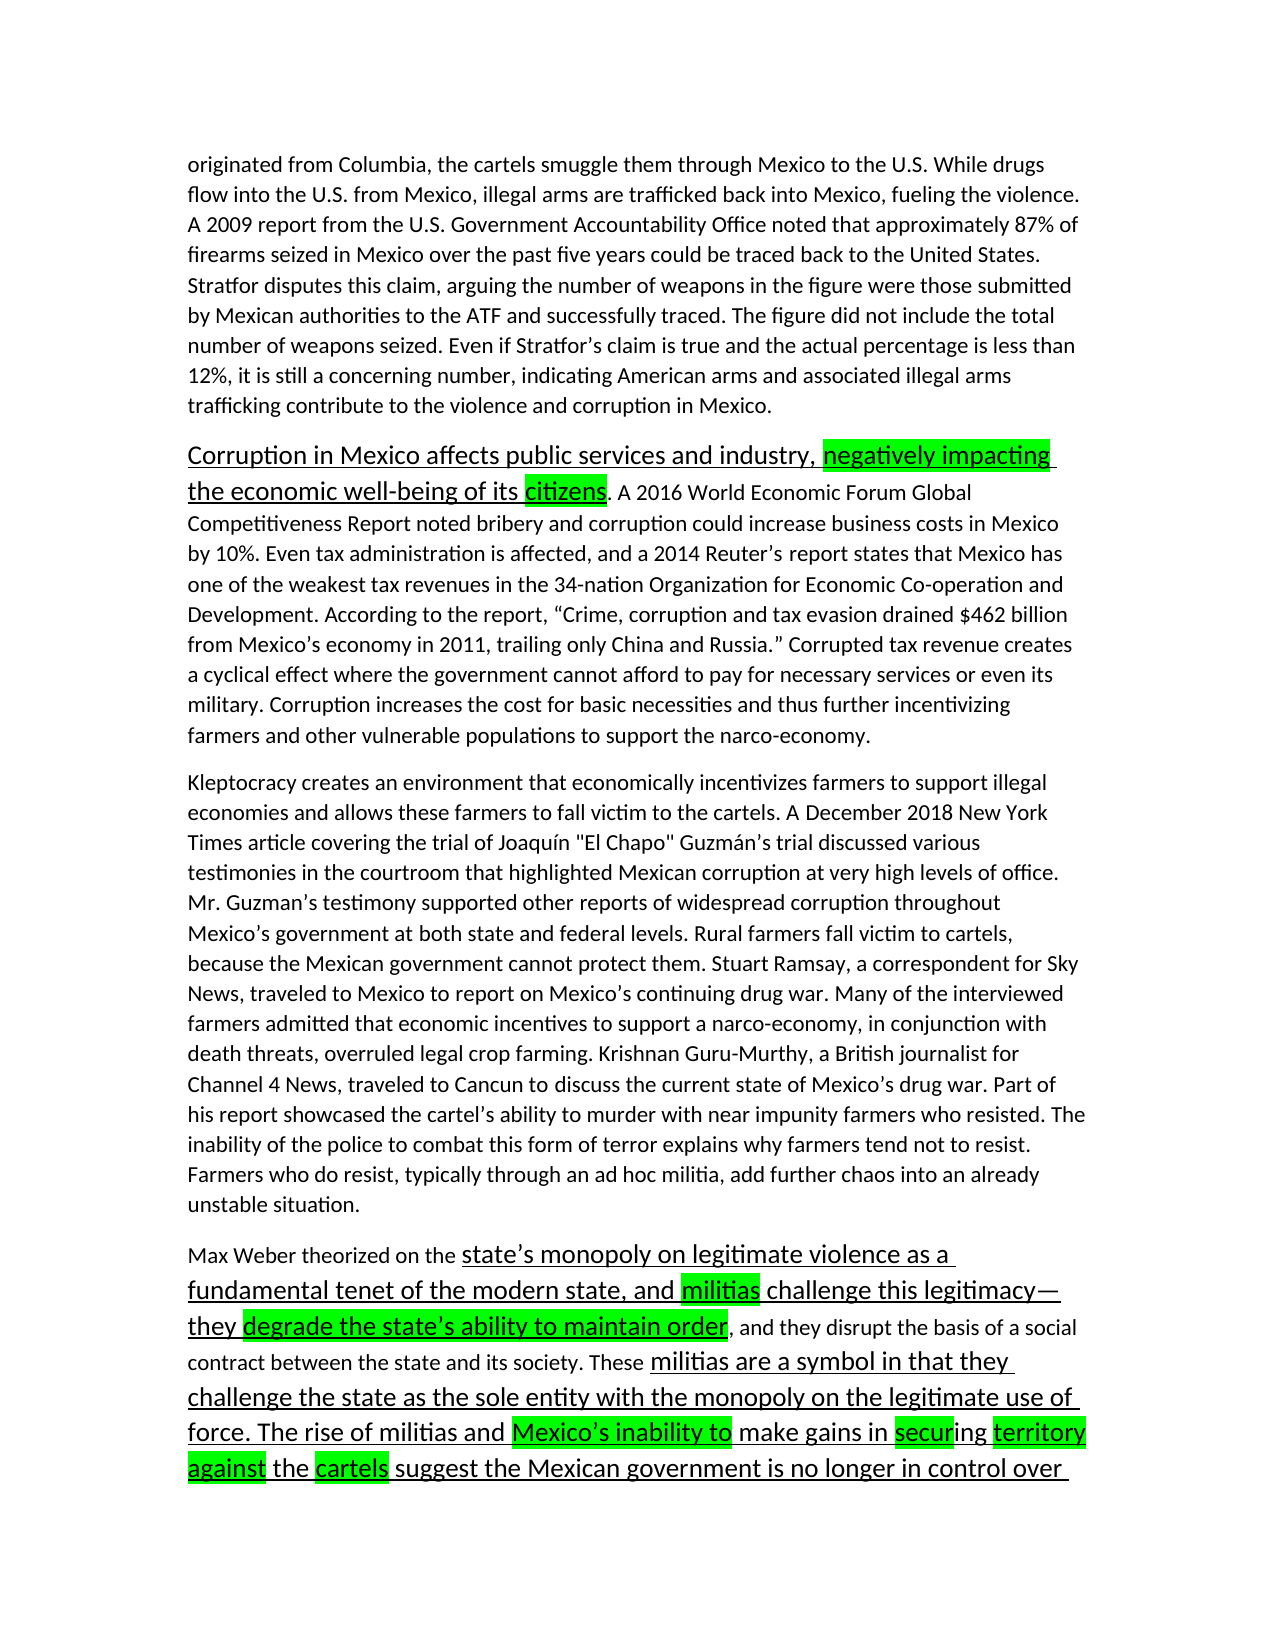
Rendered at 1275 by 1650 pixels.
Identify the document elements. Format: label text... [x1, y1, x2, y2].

text Kleptocracy creates an environment that economically incentivizes farmers to support illegal economies and allows these farmers to fall victim to the cartels. A December 2018 New York Times article covering the trial of Joaquín "El Chapo" Guzmán’s trial discussed various testimonies in the courtroom that highlighted Mexican corruption at very high levels of office. Mr. Guzman’s testimony supported other reports of widespread corruption throughout Mexico’s government at both state and federal levels. Rural farmers fall victim to cartels, because the Mexican government cannot protect them. Stuart Ramsay, a correspondent for Sky News, traveled to Mexico to report on Mexico’s continuing drug war. Many of the interviewed farmers admitted that economic incentives to support a narco-economy, in conjunction with death threats, overruled legal crop farming. Krishnan Guru-Murthy, a British journalist for Channel 4 News, traveled to Cancun to discuss the current state of Mexico’s drug war. Part of his report showcased the cartel’s ability to murder with near impunity farmers who resisted. The inability of the police to combat this form of terror explains why farmers tend not to resist. Farmers who do resist, typically through an ad hoc militia, add further chaos into an already unstable situation. [187, 768, 1087, 1219]
text Corruption in Mexico affects public services and industry, negatively impacting the economic well-being of its citizens. A 2016 World Economic Forum Global Competitiveness Report noted bribery and corruption could increase business costs in Mexico by 10%. Even tax administration is affected, and a 2014 Reuter’s report states that Mexico has one of the weakest tax revenues in the 34-nation Organization for Economic Co-operation and Development. According to the report, “Crime, corruption and tax evasion drained $462 billion from Mexico’s economy in 2011, trailing only China and Russia.” Corrupted tax revenue creates a cyclical effect where the government cannot afford to pay for necessary services or even its military. Corruption increases the cost for basic necessities and thus further incentivizing farmers and other vulnerable populations to support the narco-economy. [187, 438, 1087, 749]
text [187, 150, 1087, 420]
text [187, 1237, 1087, 1484]
